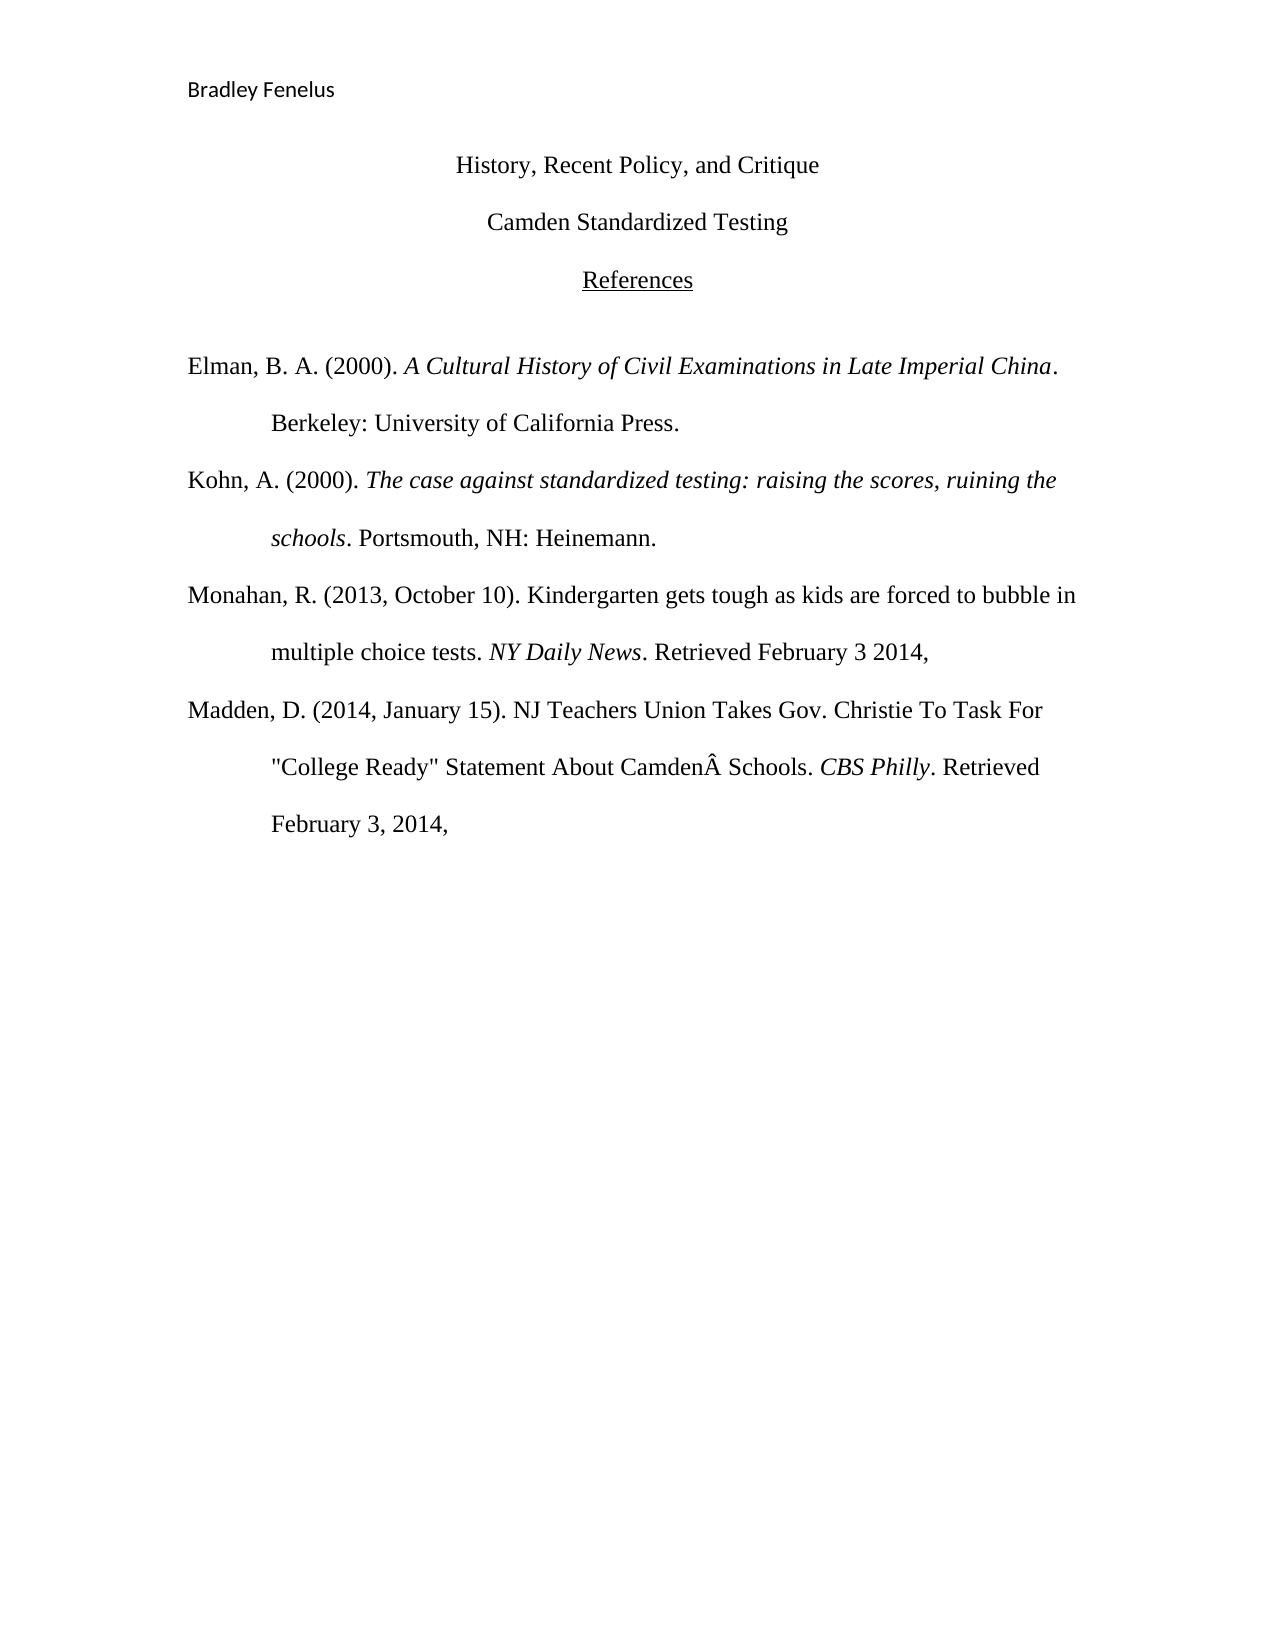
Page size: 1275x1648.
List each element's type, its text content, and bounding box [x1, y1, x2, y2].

text Elman, B. A. (2000). A Cultural History of Civil Examinations in Late Imperial China. Berkeley: University of California Press. [187, 322, 1087, 437]
text Monahan, R. (2013, October 10). Kindergarten gets tough as kids are forced to bubble in multiple choice tests. NY Daily News. Retrieved February 3 2014, [187, 552, 1087, 666]
text Madden, D. (2014, January 15). NJ Teachers Union Takes Gov. Christie To Task For "College Ready" Statement About CamdenÂ Schools. CBS Philly. Retrieved February 3, 2014, [187, 666, 1087, 838]
text History, Recent Policy, and Critique [187, 150, 1087, 179]
text References [187, 265, 1087, 294]
text Camden Standardized Testing [187, 207, 1087, 236]
text Kohn, A. (2000). The case against standardized testing: raising the scores, ruining the schools. Portsmouth, NH: Heinemann. [187, 437, 1087, 552]
